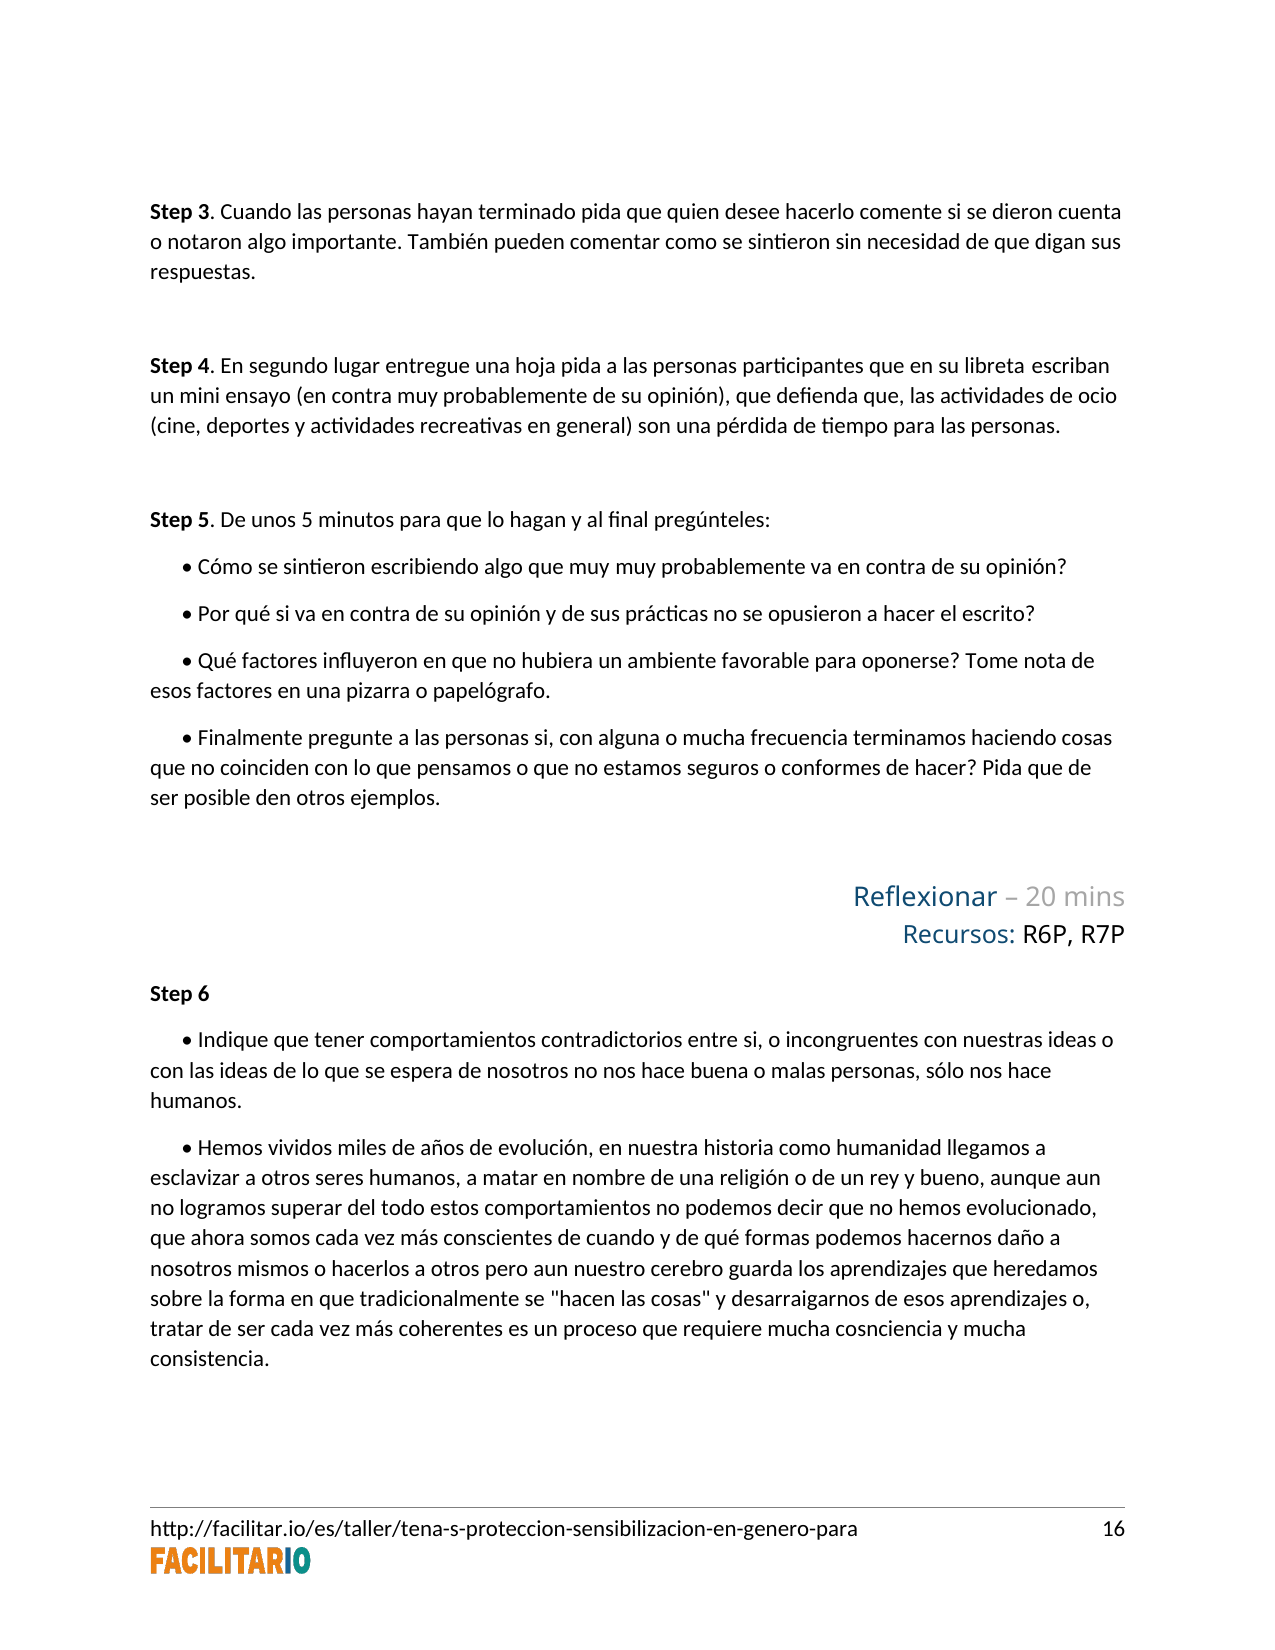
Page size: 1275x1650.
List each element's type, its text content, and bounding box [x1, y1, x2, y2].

text • Hemos vividos miles de años de evolución, en nuestra historia como humanidad llegamos a esclavizar a otros seres humanos, a matar en nombre de una religión o de un rey y bueno, aunque aun no logramos superar del todo estos comportamientos no podemos decir que no hemos evolucionado, que ahora somos cada vez más conscientes de cuando y de qué formas podemos hacernos daño a nosotros mismos o hacerlos a otros pero aun nuestro cerebro guarda los aprendizajes que heredamos sobre la forma en que tradicionalmente se "hacen las cosas" y desarraigarnos de esos aprendizajes o, tratar de ser cada vez más coherentes es un proceso que requiere mucha cosnciencia y mucha consistencia. [150, 1133, 1125, 1372]
text • Indique que tener comportamientos contradictorios entre si, o incongruentes con nuestras ideas o con las ideas de lo que se espera de nosotros no nos hace buena o malas personas, sólo nos hace humanos. [150, 1026, 1125, 1114]
text • Finalmente pregunte a las personas si, con alguna o mucha frecuencia terminamos haciendo cosas que no coinciden con lo que pensamos o que no estamos seguros o conformes de hacer? Pida que de ser posible den otros ejemplos. [150, 723, 1125, 811]
subtitle Reflexionar – 20 mins [150, 877, 1125, 914]
text Step 5. De unos 5 minutos para que lo hagan y al final pregúnteles: [150, 505, 1125, 533]
text • Cómo se sintieron escribiendo algo que muy muy probablemente va en contra de su opinión? [150, 552, 1125, 580]
picture [145, 1544, 315, 1576]
text Step 4. En segundo lugar entregue una hoja pida a las personas participantes que en su libreta escriban un mini ensayo (en contra muy probablemente de su opinión), que defienda que, las actividades de ocio (cine, deportes y actividades recreativas en general) son una pérdida de tiempo para las personas. [150, 351, 1125, 439]
text Recursos: R6P, R7P [150, 917, 1125, 951]
text Step 3. Cuando las personas hayan terminado pida que quien desee hacerlo comente si se dieron cuenta o notaron algo importante. También pueden comentar como se sintieron sin necesidad de que digan sus respuestas. [150, 197, 1125, 285]
text • Por qué si va en contra de su opinión y de sus prácticas no se opusieron a hacer el escrito? [150, 599, 1125, 627]
text Step 6 [150, 979, 1125, 1007]
text • Qué factores influyeron en que no hubiera un ambiente favorable para oponerse? Tome nota de esos factores en una pizarra o papelógrafo. [150, 646, 1125, 704]
